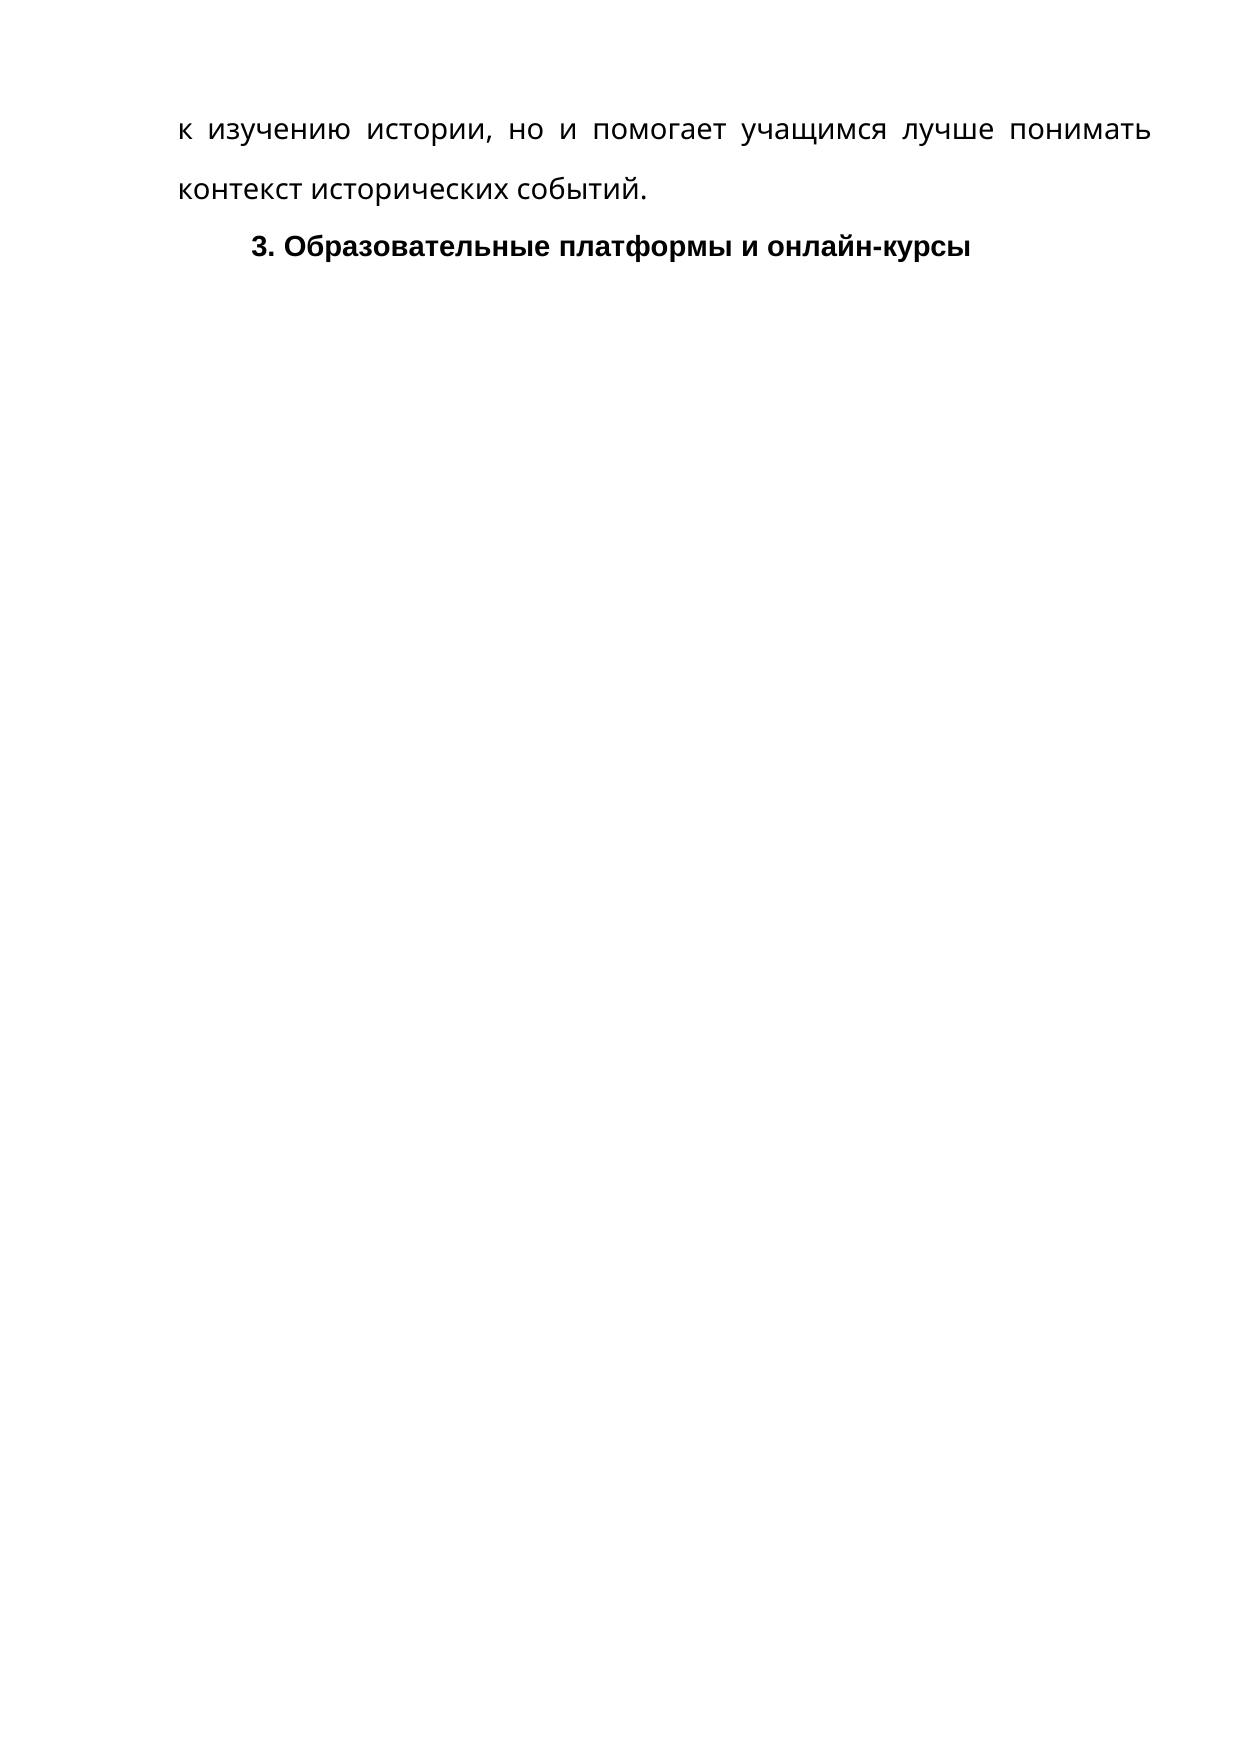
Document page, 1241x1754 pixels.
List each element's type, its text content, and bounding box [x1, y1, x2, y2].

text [177, 108, 1152, 208]
subtitle Образовательные платформы и онлайн-курсы [251, 229, 1166, 262]
